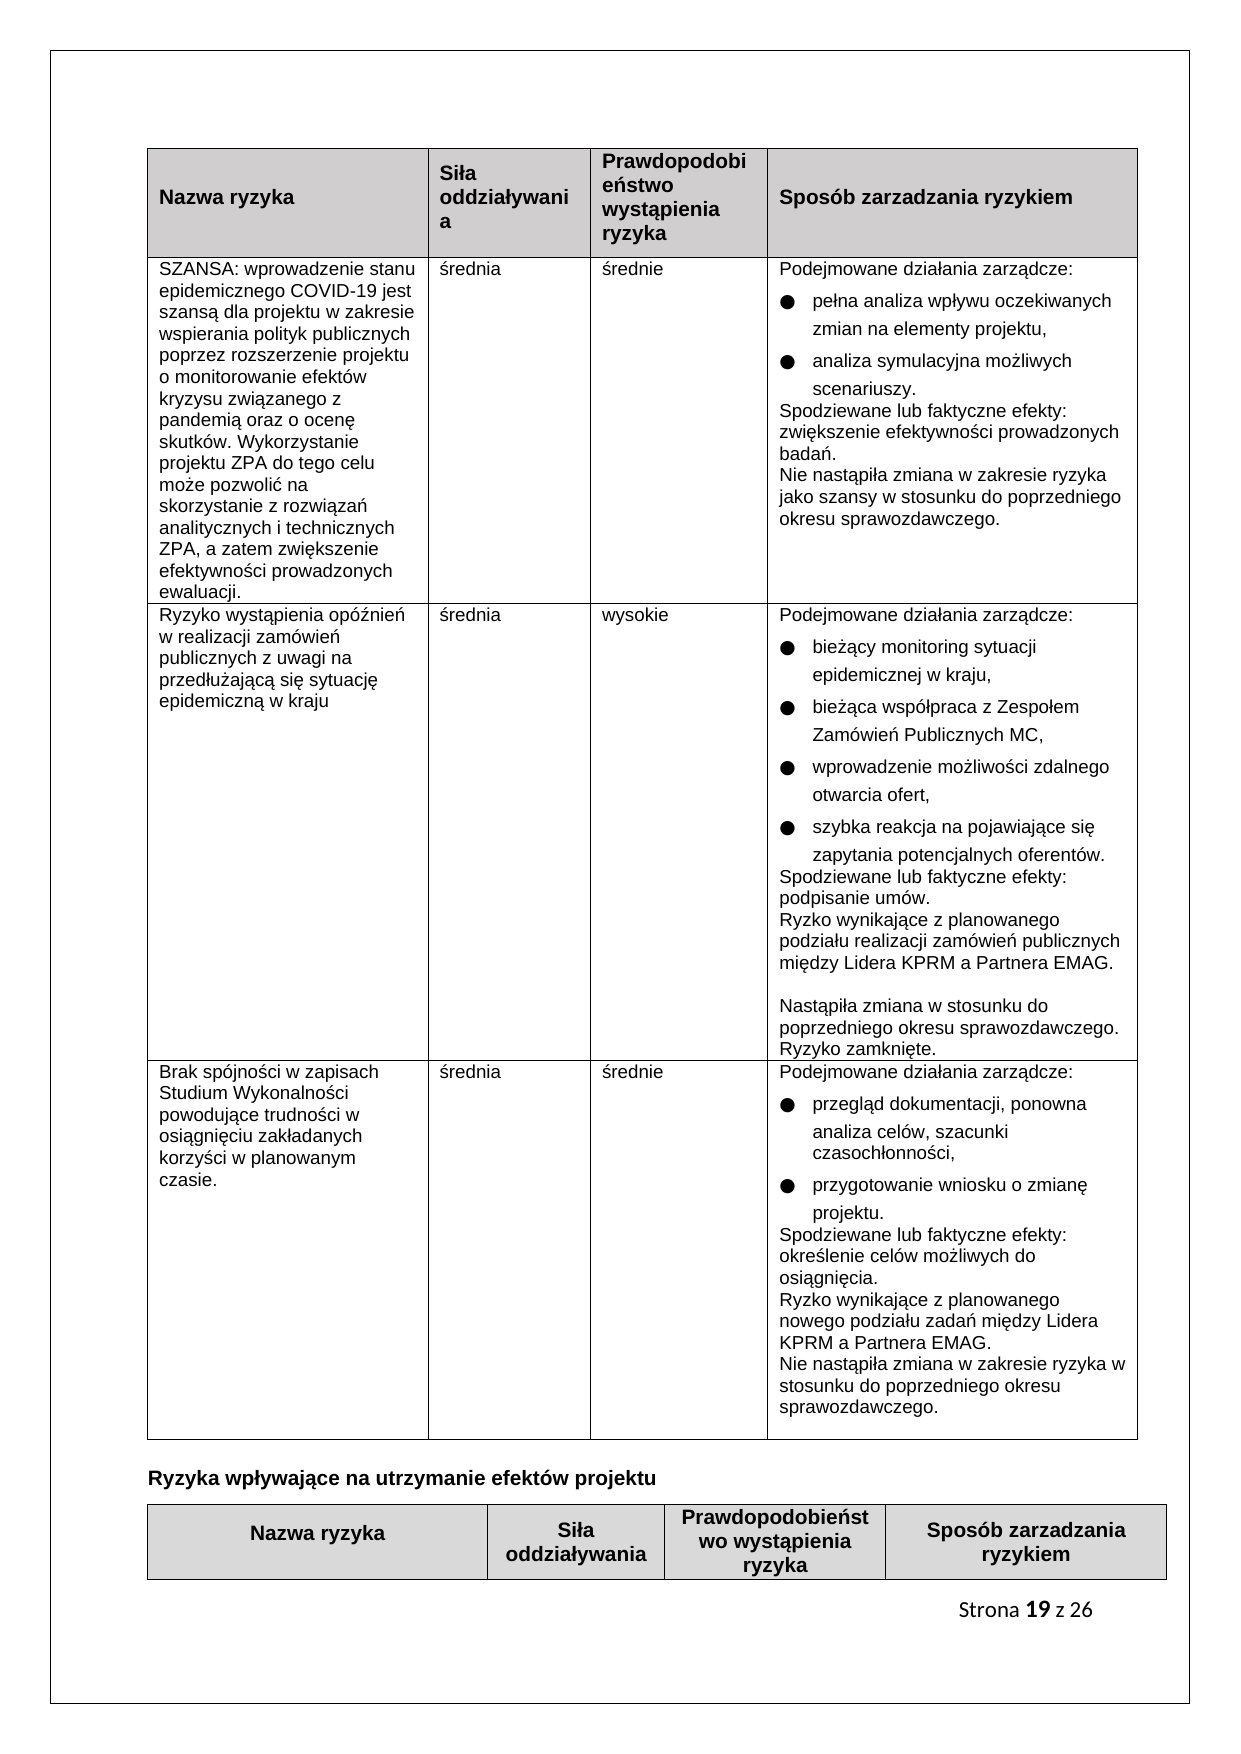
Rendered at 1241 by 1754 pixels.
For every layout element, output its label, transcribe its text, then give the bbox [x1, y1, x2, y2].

table_cell średnia [429, 258, 590, 603]
table_cell Ryzyko wystąpienia opóźnień w realizacji zamówień publicznych z uwagi na przedłużającą się sytuację epidemiczną w kraju [148, 604, 428, 1059]
table_cell Brak spójności w zapisach Studium Wykonalności powodujące trudności w osiągnięciu zakładanych korzyści w planowanym czasie. [148, 1061, 428, 1439]
table_header Nazwa ryzyka [148, 149, 428, 257]
table_cell średnia [429, 1061, 590, 1439]
table_cell średnia [429, 604, 590, 1059]
table_header Sposób zarzadzania ryzykiem [768, 149, 1137, 257]
table_cell średnie [591, 258, 767, 603]
table_cell Podejmowane działania zarządcze: pełna analiza wpływu oczekiwanych zmian na elementy projektu, analiza symulacyjna możliwych scenariuszy. Spodziewane lub faktyczne efekty: zwiększenie efektywności prowadzonych badań. Nie nastąpiła zmiana w zakresie ryzyka jako szansy w stosunku do poprzedniego okresu sprawozdawczego. [768, 258, 1137, 603]
table_cell wysokie [591, 604, 767, 1059]
table_cell Podejmowane działania zarządcze: bieżący monitoring sytuacji epidemicznej w kraju, bieżąca współpraca z Zespołem Zamówień Publicznych MC, wprowadzenie możliwości zdalnego otwarcia ofert, szybka reakcja na pojawiające się zapytania potencjalnych oferentów. Spodziewane lub faktyczne efekty: podpisanie umów. Ryzko wynikające z planowanego podziału realizacji zamówień publicznych między Lidera KPRM a Partnera EMAG. Nastąpiła zmiana w stosunku do poprzedniego okresu sprawozdawczego. Ryzyko zamknięte. [768, 604, 1137, 1059]
table_header Prawdopodobieństwo wystąpienia ryzyka [665, 1505, 885, 1579]
table_header Nazwa ryzyka [148, 1505, 487, 1579]
table_cell średnie [591, 1061, 767, 1439]
text Ryzyka wpływające na utrzymanie efektów projektu [148, 1465, 1093, 1489]
table_header Prawdopodobieństwo wystąpienia ryzyka [591, 149, 767, 257]
table_header Sposób zarzadzania ryzykiem [886, 1505, 1166, 1579]
table_header Siła oddziaływania [429, 149, 590, 257]
table_cell Podejmowane działania zarządcze: przegląd dokumentacji, ponowna analiza celów, szacunki czasochłonności, przygotowanie wniosku o zmianę projektu. Spodziewane lub faktyczne efekty: określenie celów możliwych do osiągnięcia. Ryzko wynikające z planowanego nowego podziału zadań między Lidera KPRM a Partnera EMAG. Nie nastąpiła zmiana w zakresie ryzyka w stosunku do poprzedniego okresu sprawozdawczego. [768, 1061, 1137, 1439]
table_header Siła oddziaływania [488, 1505, 664, 1579]
table_cell SZANSA: wprowadzenie stanu epidemicznego COVID-19 jest szansą dla projektu w zakresie wspierania polityk publicznych poprzez rozszerzenie projektu o monitorowanie efektów kryzysu związanego z pandemią oraz o ocenę skutków. Wykorzystanie projektu ZPA do tego celu może pozwolić na skorzystanie z rozwiązań analitycznych i technicznych ZPA, a zatem zwiększenie efektywności prowadzonych ewaluacji. [148, 258, 428, 603]
